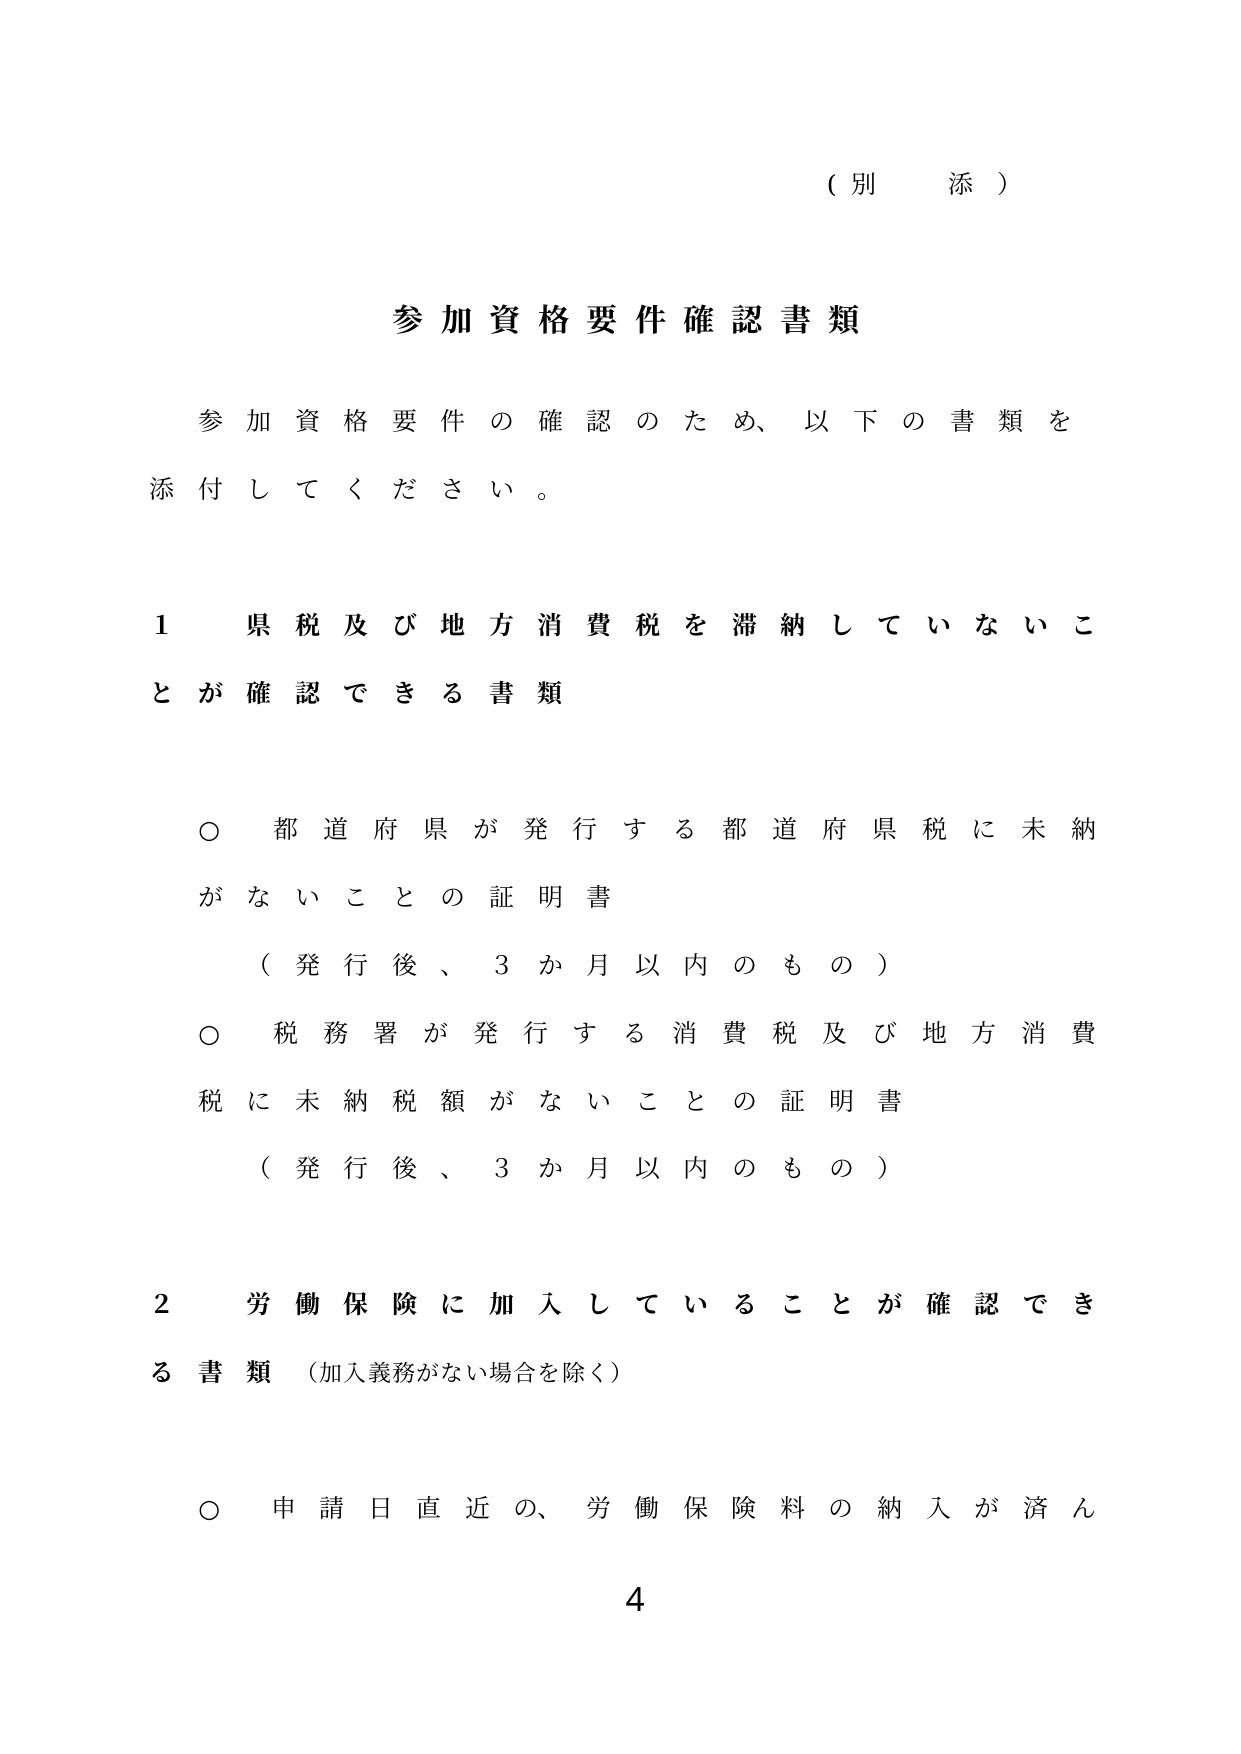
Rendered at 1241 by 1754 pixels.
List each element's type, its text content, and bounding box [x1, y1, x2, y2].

text （発行後、３か月以内のもの） [174, 929, 1120, 997]
text （発行後、３か月以内のもの） [174, 1133, 1120, 1201]
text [174, 1473, 1120, 1541]
text (別 添） [149, 148, 1045, 216]
text ○ 都道府県が発行する都道府県税に未納がないことの証明書 [174, 794, 1120, 929]
text ２ 労働保険に加入していることが確認できる書類（加入義務がない場合を除く） [149, 1269, 1120, 1405]
text ○ 税務署が発行する消費税及び地方消費税に未納税額がないことの証明書 [174, 997, 1120, 1133]
text 参加資格要件の確認のため、以下の書類を添付してください。 [149, 386, 1120, 522]
text １ 県税及び地方消費税を滞納していないことが確認できる書類 [149, 590, 1120, 726]
text 参加資格要件確認書類 [149, 284, 1120, 352]
